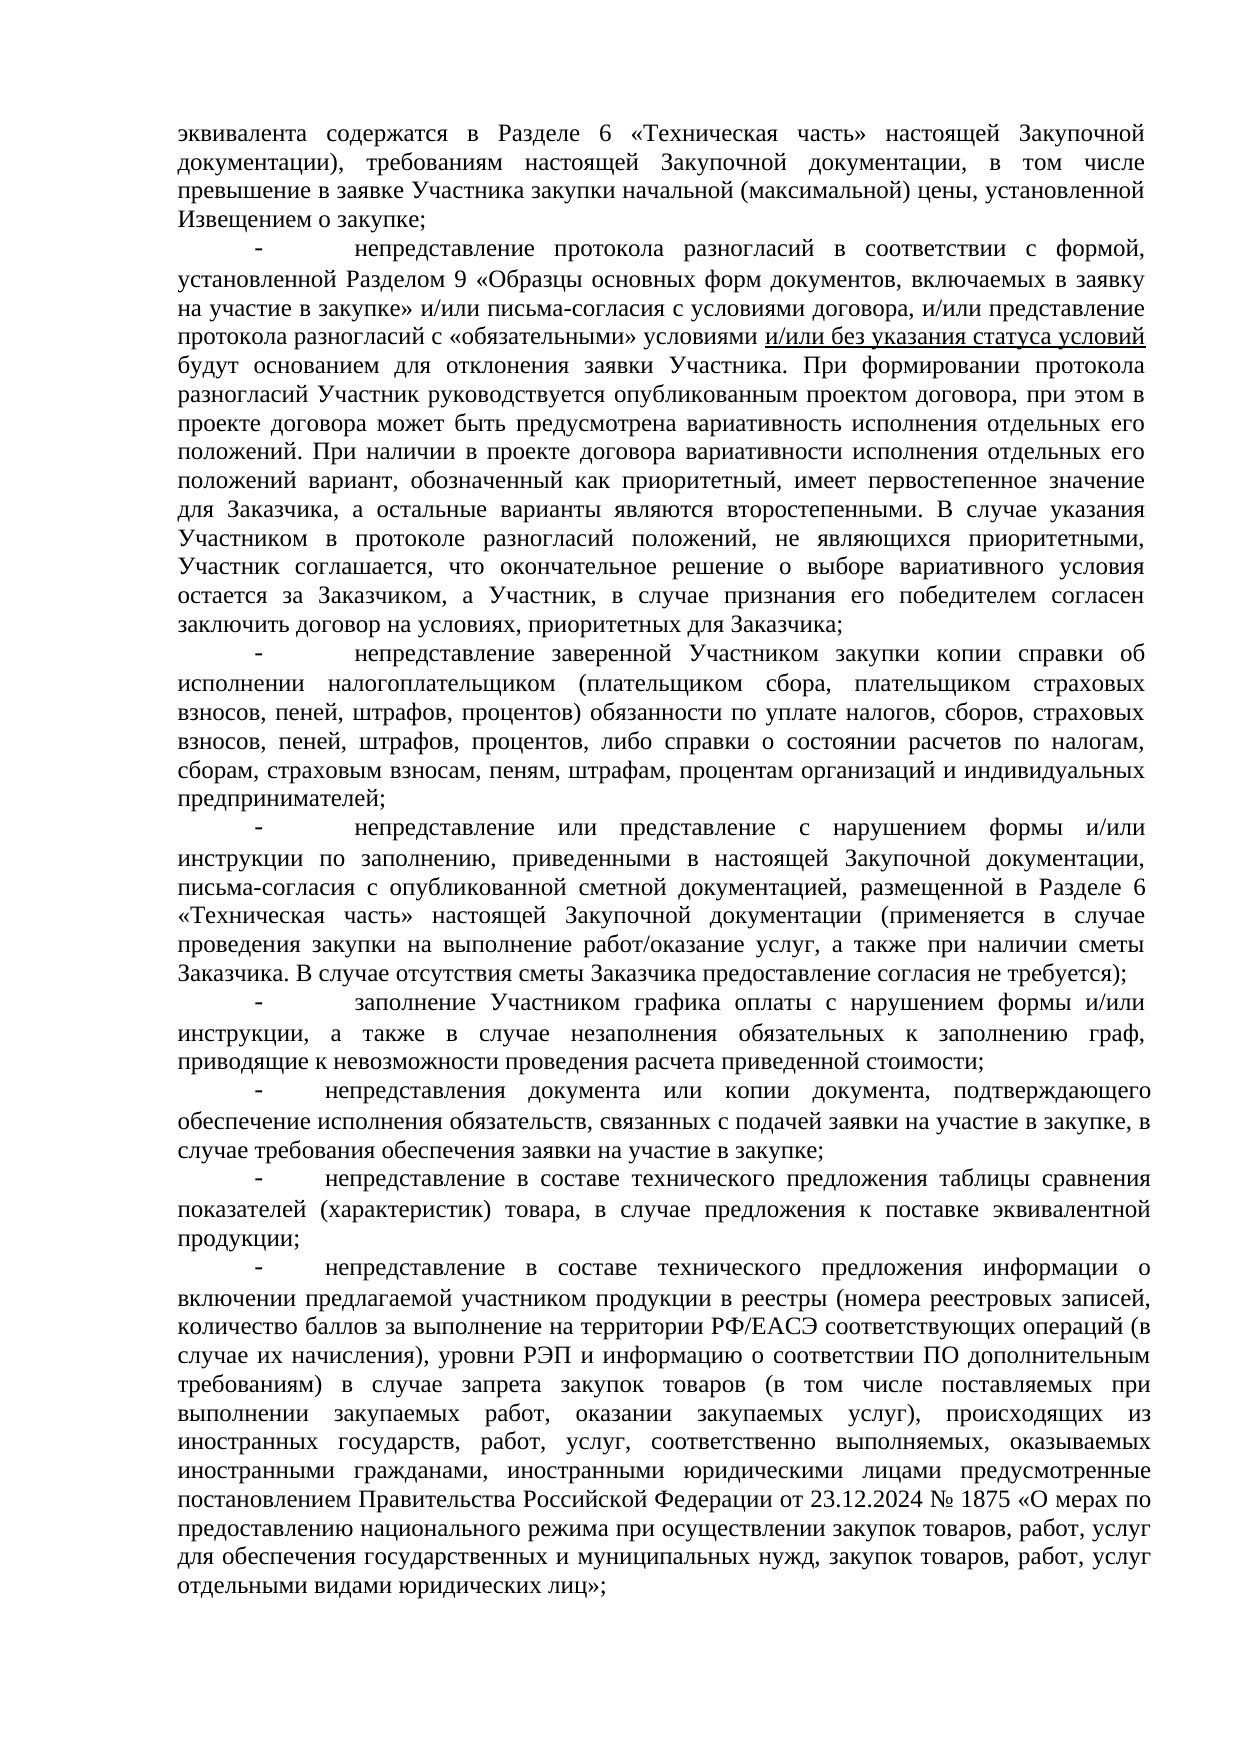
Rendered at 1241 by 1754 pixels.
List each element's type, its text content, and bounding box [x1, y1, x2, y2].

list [177, 118, 1146, 233]
list непредставление в составе технического предложения таблицы сравнения показателей (характеристик) товара, в случае предложения к поставке эквивалентной продукции; [177, 1163, 1152, 1252]
list непредставление в составе технического предложения информации о включении предлагаемой участником продукции в реестры (номера реестровых записей, количество баллов за выполнение на территории РФ/ЕАСЭ соответствующих операций (в случае их начисления), уровни РЭП и информацию о соответствии ПО дополнительным требованиям) в случае запрета закупок товаров (в том числе поставляемых при выполнении закупаемых работ, оказании закупаемых услуг), происходящих из иностранных государств, работ, услуг, соответственно выполняемых, оказываемых иностранными гражданами, иностранными юридическими лицами предусмотренные постановлением Правительства Российской Федерации от 23.12.2024 № 1875 «О мерах по предоставлению национального режима при осуществлении закупок товаров, работ, услуг для обеспечения государственных и муниципальных нужд, закупок товаров, работ, услуг отдельными видами юридических лиц»; [177, 1252, 1152, 1599]
list заполнение Участником графика оплаты с нарушением формы и/или инструкции, а также в случае незаполнения обязательных к заполнению граф, приводящие к невозможности проведения расчета приведенной стоимости; [177, 987, 1146, 1075]
list непредставление протокола разногласий в соответствии с формой, установленной Разделом 9 «Образцы основных форм документов, включаемых в заявку на участие в закупке» и/или письма-согласия с условиями договора, и/или представление протокола разногласий с «обязательными» условиями и/или без указания статуса условий будут основанием для отклонения заявки Участника. При формировании протокола разногласий Участник руководствуется опубликованным проектом договора, при этом в проекте договора может быть предусмотрена вариативность исполнения отдельных его положений. При наличии в проекте договора вариативности исполнения отдельных его положений вариант, обозначенный как приоритетный, имеет первостепенное значение для Заказчика, а остальные варианты являются второстепенными. В случае указания Участником в протоколе разногласий положений, не являющихся приоритетными, Участник соглашается, что окончательное решение о выборе вариативного условия остается за Заказчиком, а Участник, в случае признания его победителем согласен заключить договор на условиях, приоритетных для Заказчика; [177, 233, 1146, 638]
list непредставления документа или копии документа, подтверждающего обеспечение исполнения обязательств, связанных с подачей заявки на участие в закупке, в случае требования обеспечения заявки на участие в закупке; [177, 1075, 1152, 1163]
list непредставление или представление с нарушением формы и/или инструкции по заполнению, приведенными в настоящей Закупочной документации, письма-согласия с опубликованной сметной документацией, размещенной в Разделе 6 «Техническая часть» настоящей Закупочной документации (применяется в случае проведения закупки на выполнение работ/оказание услуг, а также при наличии сметы Заказчика. В случае отсутствия сметы Заказчика предоставление согласия не требуется); [177, 812, 1146, 987]
list непредставление заверенной Участником закупки копии справки об исполнении налогоплательщиком (плательщиком сбора, плательщиком страховых взносов, пеней, штрафов, процентов) обязанности по уплате налогов, сборов, страховых взносов, пеней, штрафов, процентов, либо справки о состоянии расчетов по налогам, сборам, страховым взносам, пеням, штрафам, процентам организаций и индивидуальных предпринимателей; [177, 638, 1146, 812]
